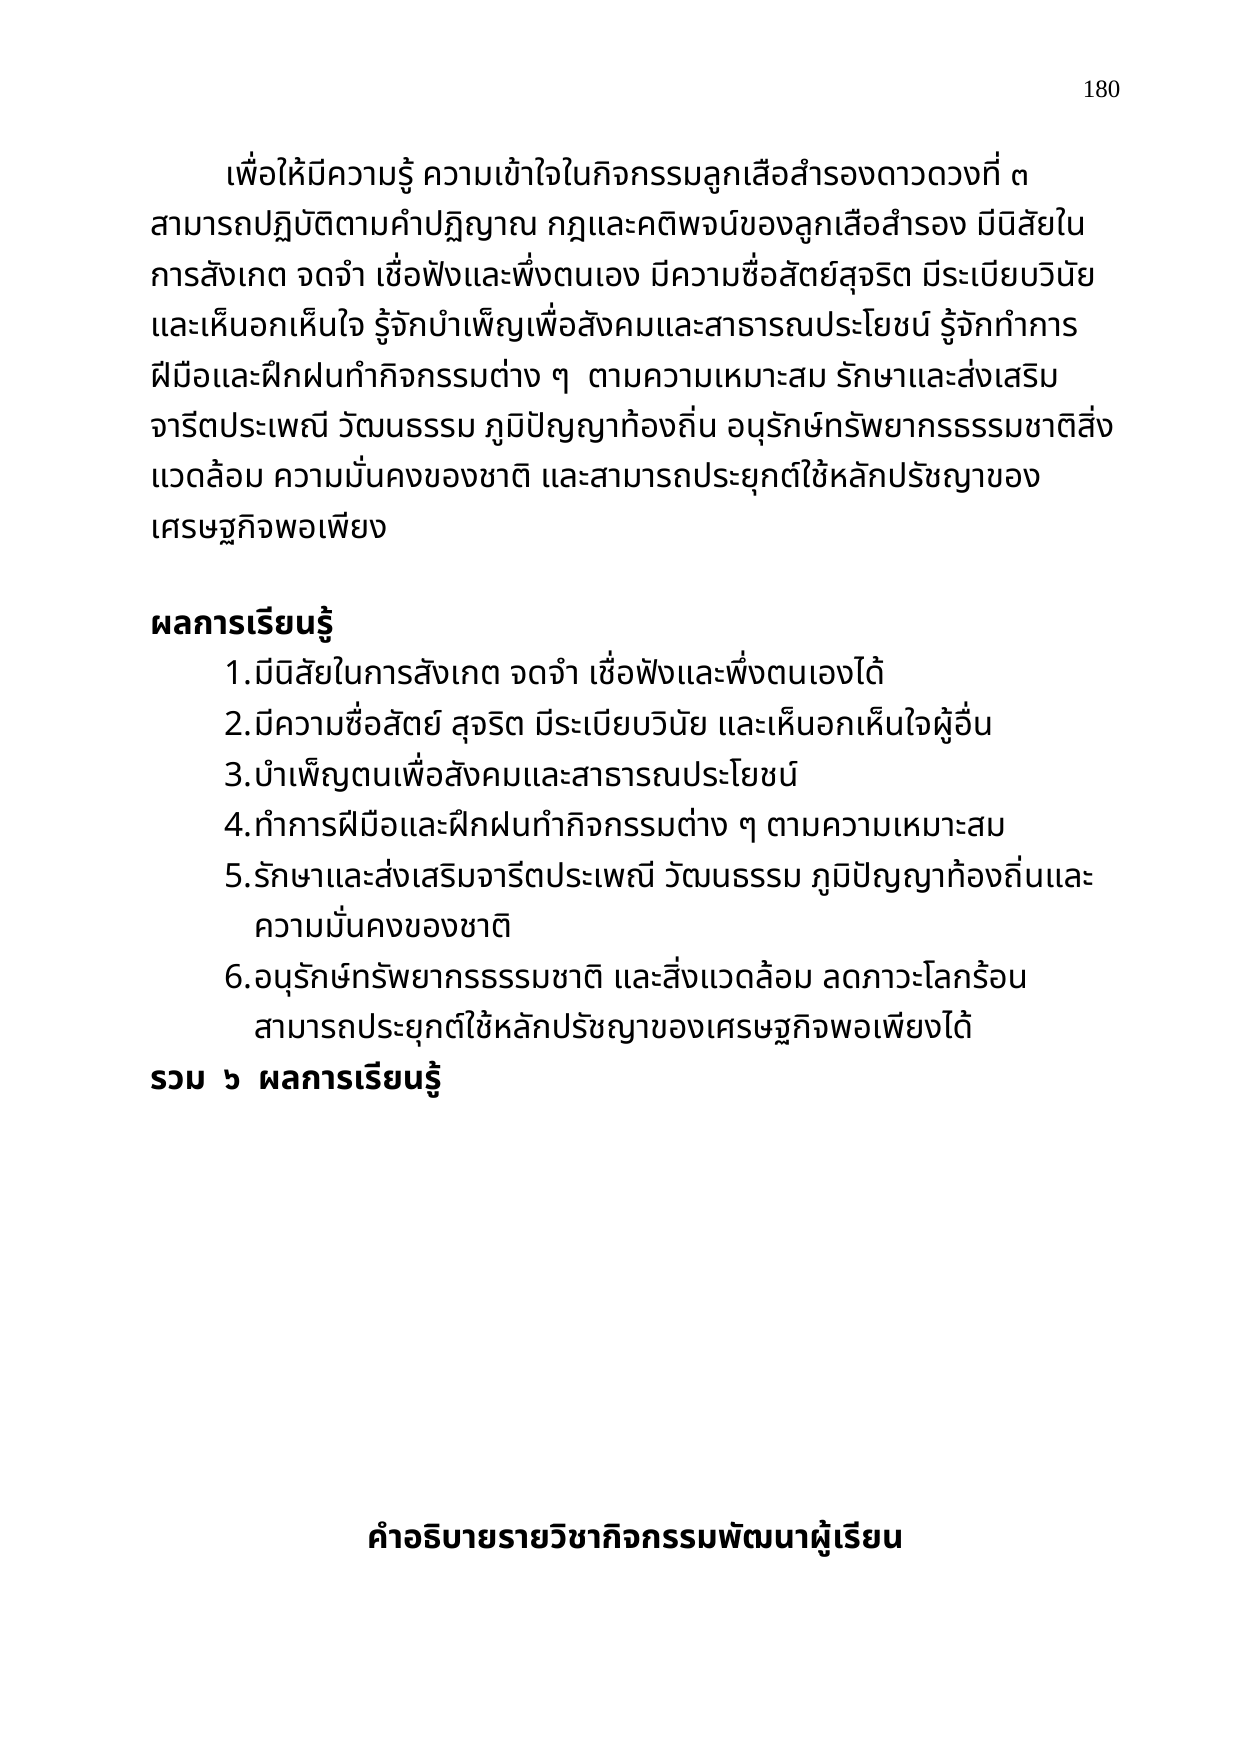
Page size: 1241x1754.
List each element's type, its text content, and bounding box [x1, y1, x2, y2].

text เพื่อให้มีความรู้ ความเข้าใจในกิจกรรมลูกเสือสำรองดาวดวงที่ ๓ สามารถปฏิบัติตามคำปฏิญาณ กฎและคติพจน์ของลูกเสือสำรอง มีนิสัยในการสังเกต จดจำ เชื่อฟังและพึ่งตนเอง มีความซื่อสัตย์สุจริต มีระเบียบวินัย และเห็นอกเห็นใจ รู้จักบำเพ็ญเพื่อสังคมและสาธารณประโยชน์ รู้จักทำการฝีมือและฝึกฝนทำกิจกรรมต่าง ๆ ตามความเหมาะสม รักษาและส่งเสริมจารีตประเพณี วัฒนธรรม ภูมิปัญญาท้องถิ่น อนุรักษ์ทรัพยากรธรรมชาติสิ่งแวดล้อม ความมั่นคงของชาติ และสามารถประยุกต์ใช้หลักปรัชญาของเศรษฐกิจพอเพียง [150, 150, 1120, 553]
list ทำการฝีมือและฝึกฝนทำกิจกรรมต่าง ๆ ตามความเหมาะสม [224, 801, 1120, 852]
list บำเพ็ญตนเพื่อสังคมและสาธารณประโยชน์ [224, 750, 1120, 801]
list รักษาและส่งเสริมจารีตประเพณี วัฒนธรรม ภูมิปัญญาท้องถิ่นและความมั่นคงของชาติ [224, 852, 1120, 953]
list มีความซื่อสัตย์ สุจริต มีระเบียบวินัย และเห็นอกเห็นใจผู้อื่น [224, 700, 1120, 750]
text รวม ๖ ผลการเรียนรู้ [150, 1054, 1120, 1104]
text คำอธิบายรายวิชากิจกรรมพัฒนาผู้เรียน [150, 1513, 1120, 1563]
list มีนิสัยในการสังเกต จดจำ เชื่อฟังและพึ่งตนเองได้ [224, 649, 1120, 700]
list อนุรักษ์ทรัพยากรธรรมชาติ และสิ่งแวดล้อม ลดภาวะโลกร้อน สามารถประยุกต์ใช้หลักปรัชญาของเศรษฐกิจพอเพียงได้ [224, 953, 1120, 1054]
text ผลการเรียนรู้ [150, 599, 1120, 649]
